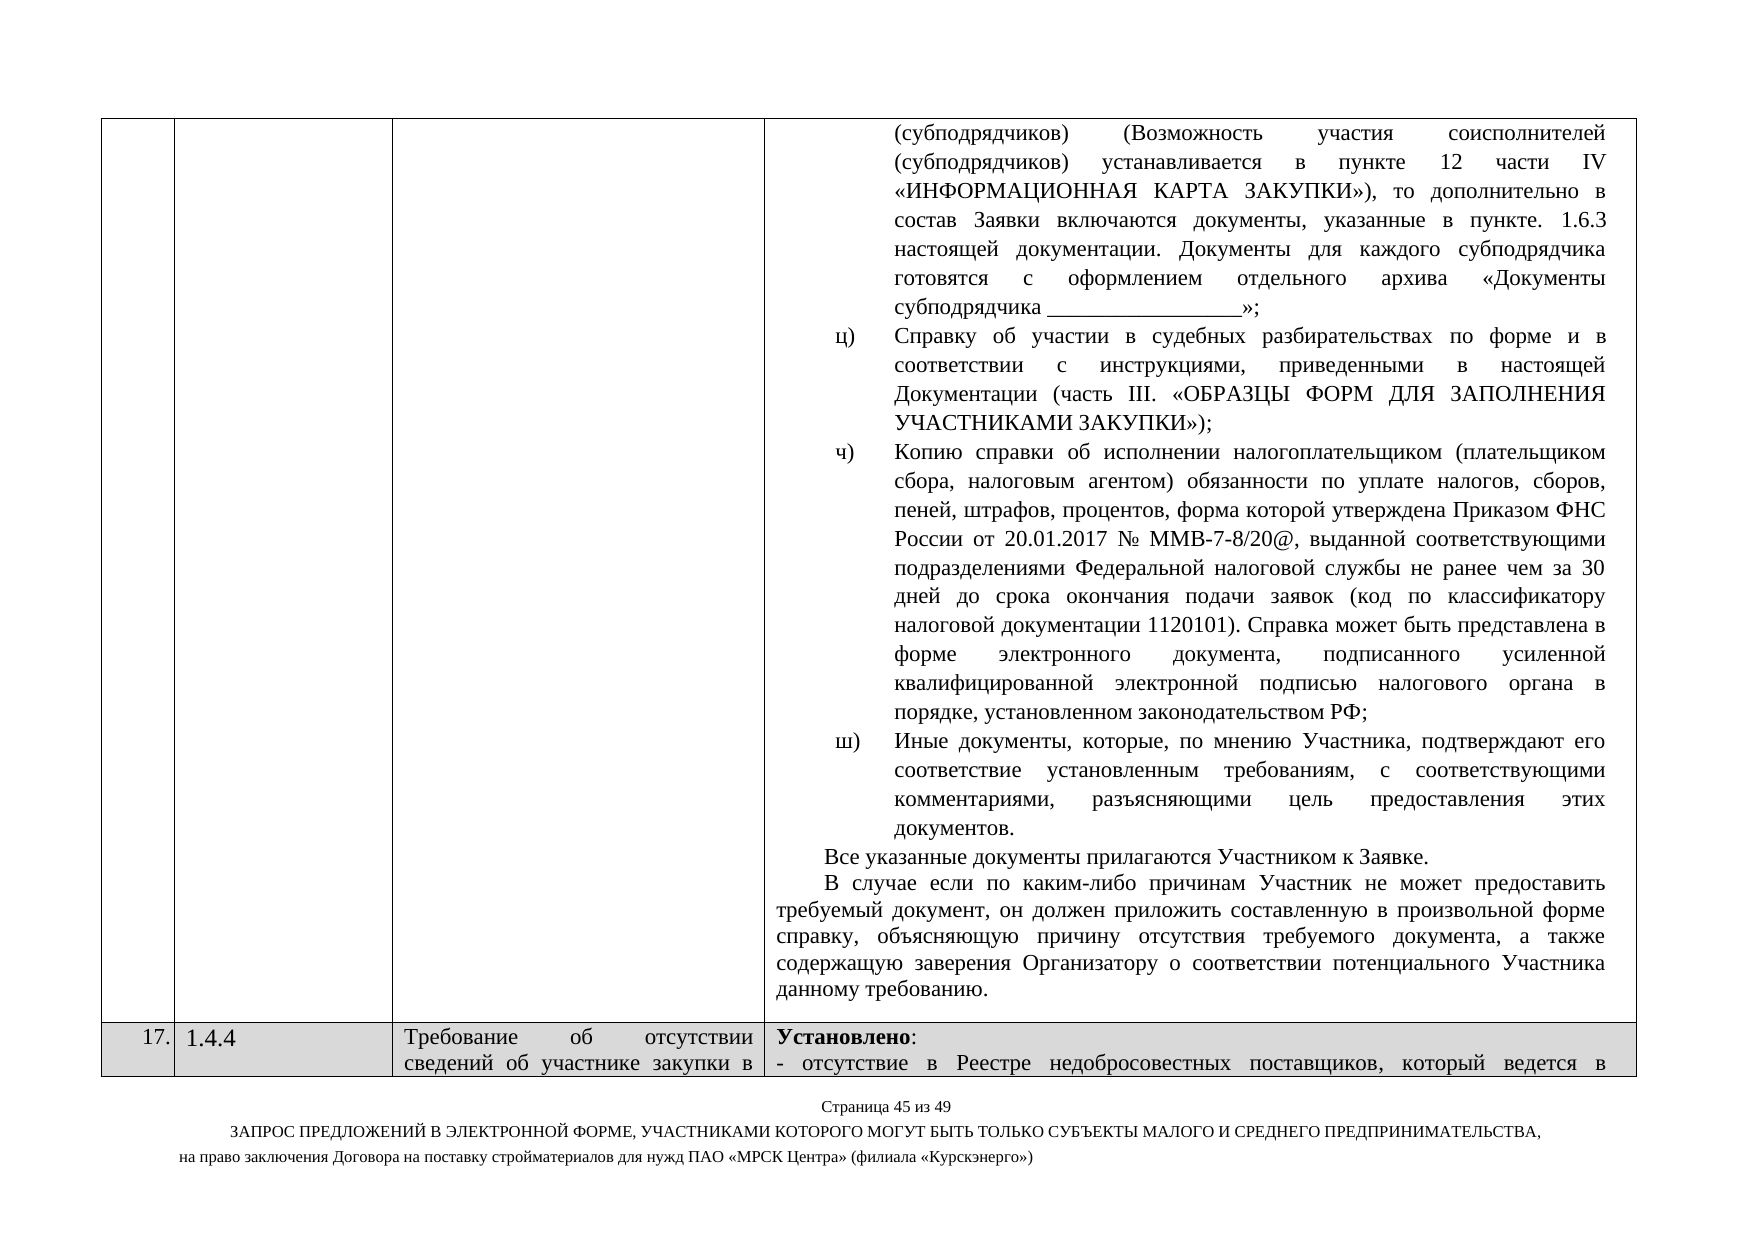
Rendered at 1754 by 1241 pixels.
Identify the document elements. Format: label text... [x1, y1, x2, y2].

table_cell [393, 119, 764, 1022]
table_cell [765, 1023, 1636, 1076]
table_cell [102, 119, 174, 1022]
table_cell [175, 119, 392, 1022]
table_cell 1.4.4 [175, 1023, 392, 1076]
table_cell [765, 119, 1636, 1022]
table_cell [102, 1023, 174, 1076]
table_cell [393, 1023, 764, 1076]
